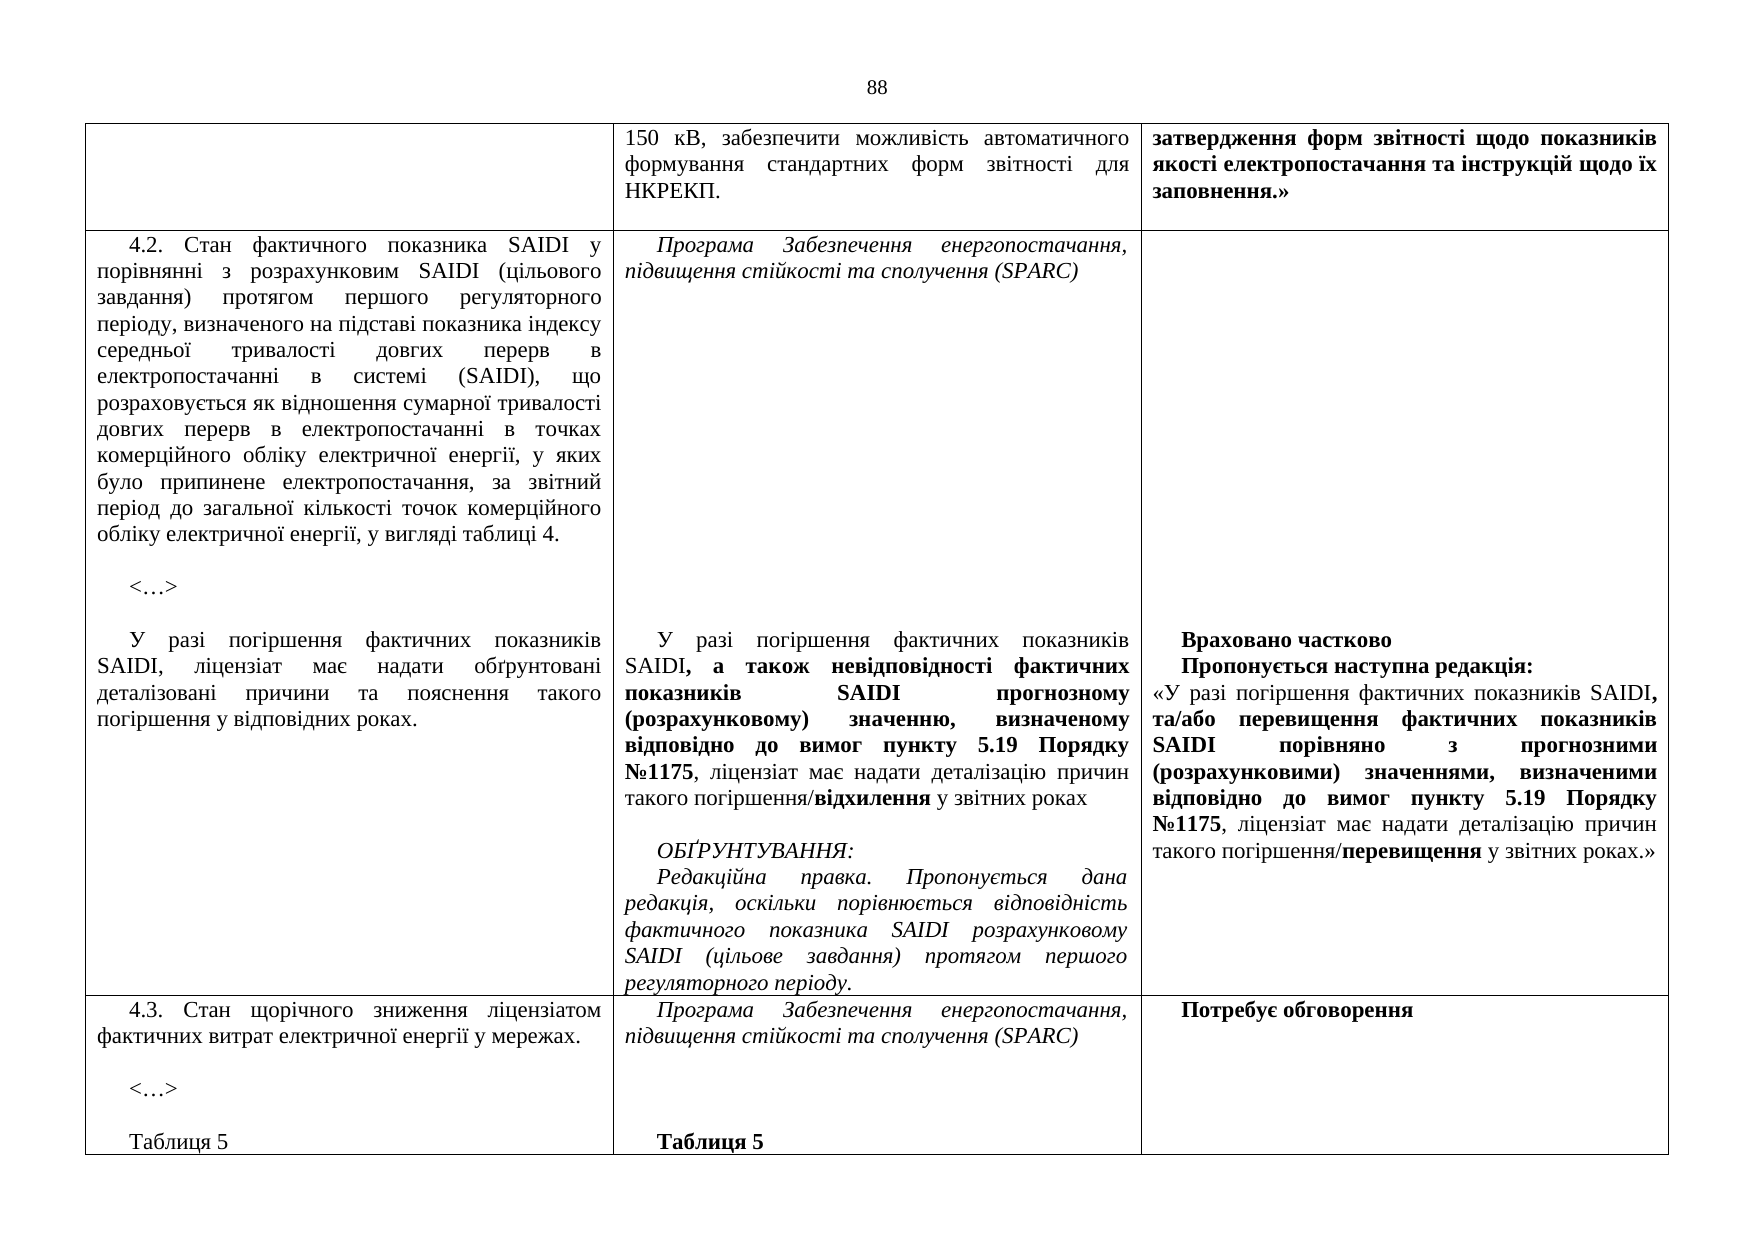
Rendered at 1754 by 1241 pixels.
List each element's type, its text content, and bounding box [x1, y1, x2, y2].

table_cell Враховано частково Пропонується наступна редакція: «У разі погіршення фактичних показників SAIDI, та/або перевищення фактичних показників SAIDI порівняно з прогнозними (розрахунковими) значеннями, визначеними відповідно до вимог пункту 5.19 Порядку №1175, ліцензіат має надати деталізацію причин такого погіршення/перевищення у звітних роках.» [1142, 231, 1668, 995]
table_cell Програма Забезпечення енергопостачання, підвищення стійкості та сполучення (SPARC) У разі погіршення фактичних показників SAIDI, а також невідповідності фактичних показників SAIDI прогнозному (розрахунковому) значенню, визначеному відповідно до вимог пункту 5.19 Порядку №1175, ліцензіат має надати деталізацію причин такого погіршення/відхилення у звітних роках ОБҐРУНТУВАННЯ: Редакційна правка. Пропонується дана редакція, оскільки порівнюється відповідність фактичного показника SAIDI розрахунковому SAIDI (цільове завдання) протягом першого регуляторного періоду. [614, 231, 1141, 995]
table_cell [614, 996, 1141, 1154]
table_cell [614, 124, 1141, 229]
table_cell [86, 124, 613, 229]
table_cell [86, 996, 613, 1154]
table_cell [1142, 996, 1668, 1154]
table_cell 4.2. Стан фактичного показника SAIDI у порівнянні з розрахунковим SAIDI (цільового завдання) протягом першого регуляторного періоду, визначеного на підставі показника індексу середньої тривалості довгих перерв в електропостачанні в системі (SAIDI), що розраховується як відношення сумарної тривалості довгих перерв в електропостачанні в точках комерційного обліку електричної енергії, у яких було припинене електропостачання, за звітний період до загальної кількості точок комерційного обліку електричної енергії, у вигляді таблиці 4. <…> У разі погіршення фактичних показників SAIDI, ліцензіат має надати обґрунтовані деталізовані причини та пояснення такого погіршення у відповідних роках. [86, 231, 613, 995]
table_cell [1142, 124, 1668, 229]
